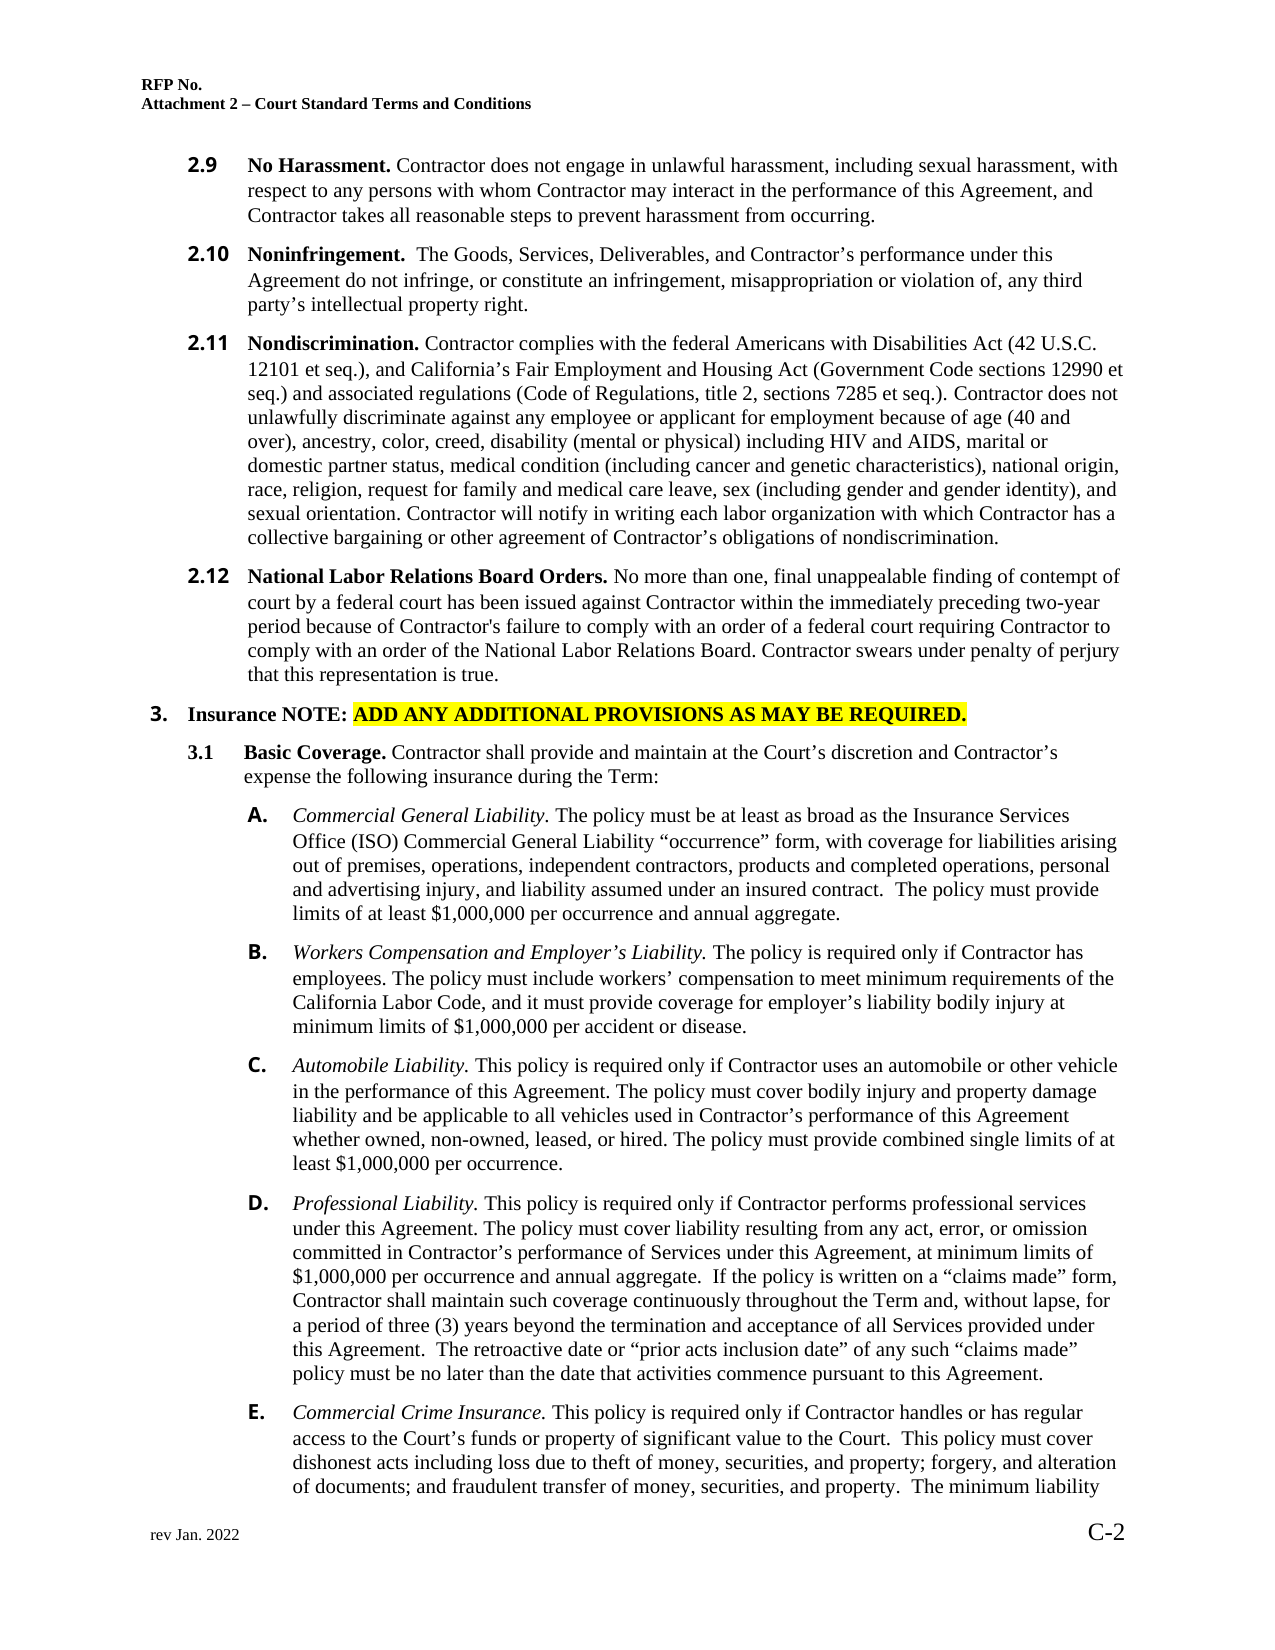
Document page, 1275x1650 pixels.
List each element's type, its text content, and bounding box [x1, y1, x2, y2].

list Nondiscrimination. Contractor complies with the federal Americans with Disabilities Act (42 U.S.C. 12101 et seq.), and California’s Fair Employment and Housing Act (Government Code sections 12990 et seq.) and associated regulations (Code of Regulations, title 2, sections 7285 et seq.). Contractor does not unlawfully discriminate against any employee or applicant for employment because of age (40 and over), ancestry, color, creed, disability (mental or physical) including HIV and AIDS, marital or domestic partner status, medical condition (including cancer and genetic characteristics), national origin, race, religion, request for family and medical care leave, sex (including gender and gender identity), and sexual orientation. Contractor will notify in writing each labor organization with which Contractor has a collective bargaining or other agreement of Contractor’s obligations of nondiscrimination. [187, 328, 1125, 549]
list Insurance NOTE: ADD ANY ADDITIONAL PROVISIONS AS MAY BE REQUIRED. [150, 699, 1125, 727]
list National Labor Relations Board Orders. No more than one, final unappealable finding of contempt of court by a federal court has been issued against Contractor within the immediately preceding two-year period because of Contractor's failure to comply with an order of a federal court requiring Contractor to comply with an order of the National Labor Relations Board. Contractor swears under penalty of perjury that this representation is true. [187, 562, 1125, 686]
text 3.1 Basic Coverage. Contractor shall provide and maintain at the Court’s discretion and Contractor’s expense the following insurance during the Term: [187, 740, 1125, 788]
list Professional Liability. This policy is required only if Contractor performs professional services under this Agreement. The policy must cover liability resulting from any act, error, or omission committed in Contractor’s performance of Services under this Agreement, at minimum limits of $1,000,000 per occurrence and annual aggregate. If the policy is written on a “claims made” form, Contractor shall maintain such coverage continuously throughout the Term and, without lapse, for a period of three (3) years beyond the termination and acceptance of all Services provided under this Agreement. The retroactive date or “prior acts inclusion date” of any such “claims made” policy must be no later than the date that activities commence pursuant to this Agreement. [247, 1188, 1125, 1385]
list Noninfringement. The Goods, Services, Deliverables, and Contractor’s performance under this Agreement do not infringe, or constitute an infringement, misappropriation or violation of, any third party’s intellectual property right. [187, 239, 1125, 316]
list Workers Compensation and Employer’s Liability. The policy is required only if Contractor has employees. The policy must include workers’ compensation to meet minimum requirements of the California Labor Code, and it must provide coverage for employer’s liability bodily injury at minimum limits of $1,000,000 per accident or disease. [247, 937, 1125, 1038]
list No Harassment. Contractor does not engage in unlawful harassment, including sexual harassment, with respect to any persons with whom Contractor may interact in the performance of this Agreement, and Contractor takes all reasonable steps to prevent harassment from occurring. [187, 150, 1125, 227]
list Automobile Liability. This policy is required only if Contractor uses an automobile or other vehicle in the performance of this Agreement. The policy must cover bodily injury and property damage liability and be applicable to all vehicles used in Contractor’s performance of this Agreement whether owned, non-owned, leased, or hired. The policy must provide combined single limits of at least $1,000,000 per occurrence. [247, 1051, 1125, 1175]
list Commercial General Liability. The policy must be at least as broad as the Insurance Services Office (ISO) Commercial General Liability “occurrence” form, with coverage for liabilities arising out of premises, operations, independent contractors, products and completed operations, personal and advertising injury, and liability assumed under an insured contract. The policy must provide limits of at least $1,000,000 per occurrence and annual aggregate. [247, 800, 1125, 925]
